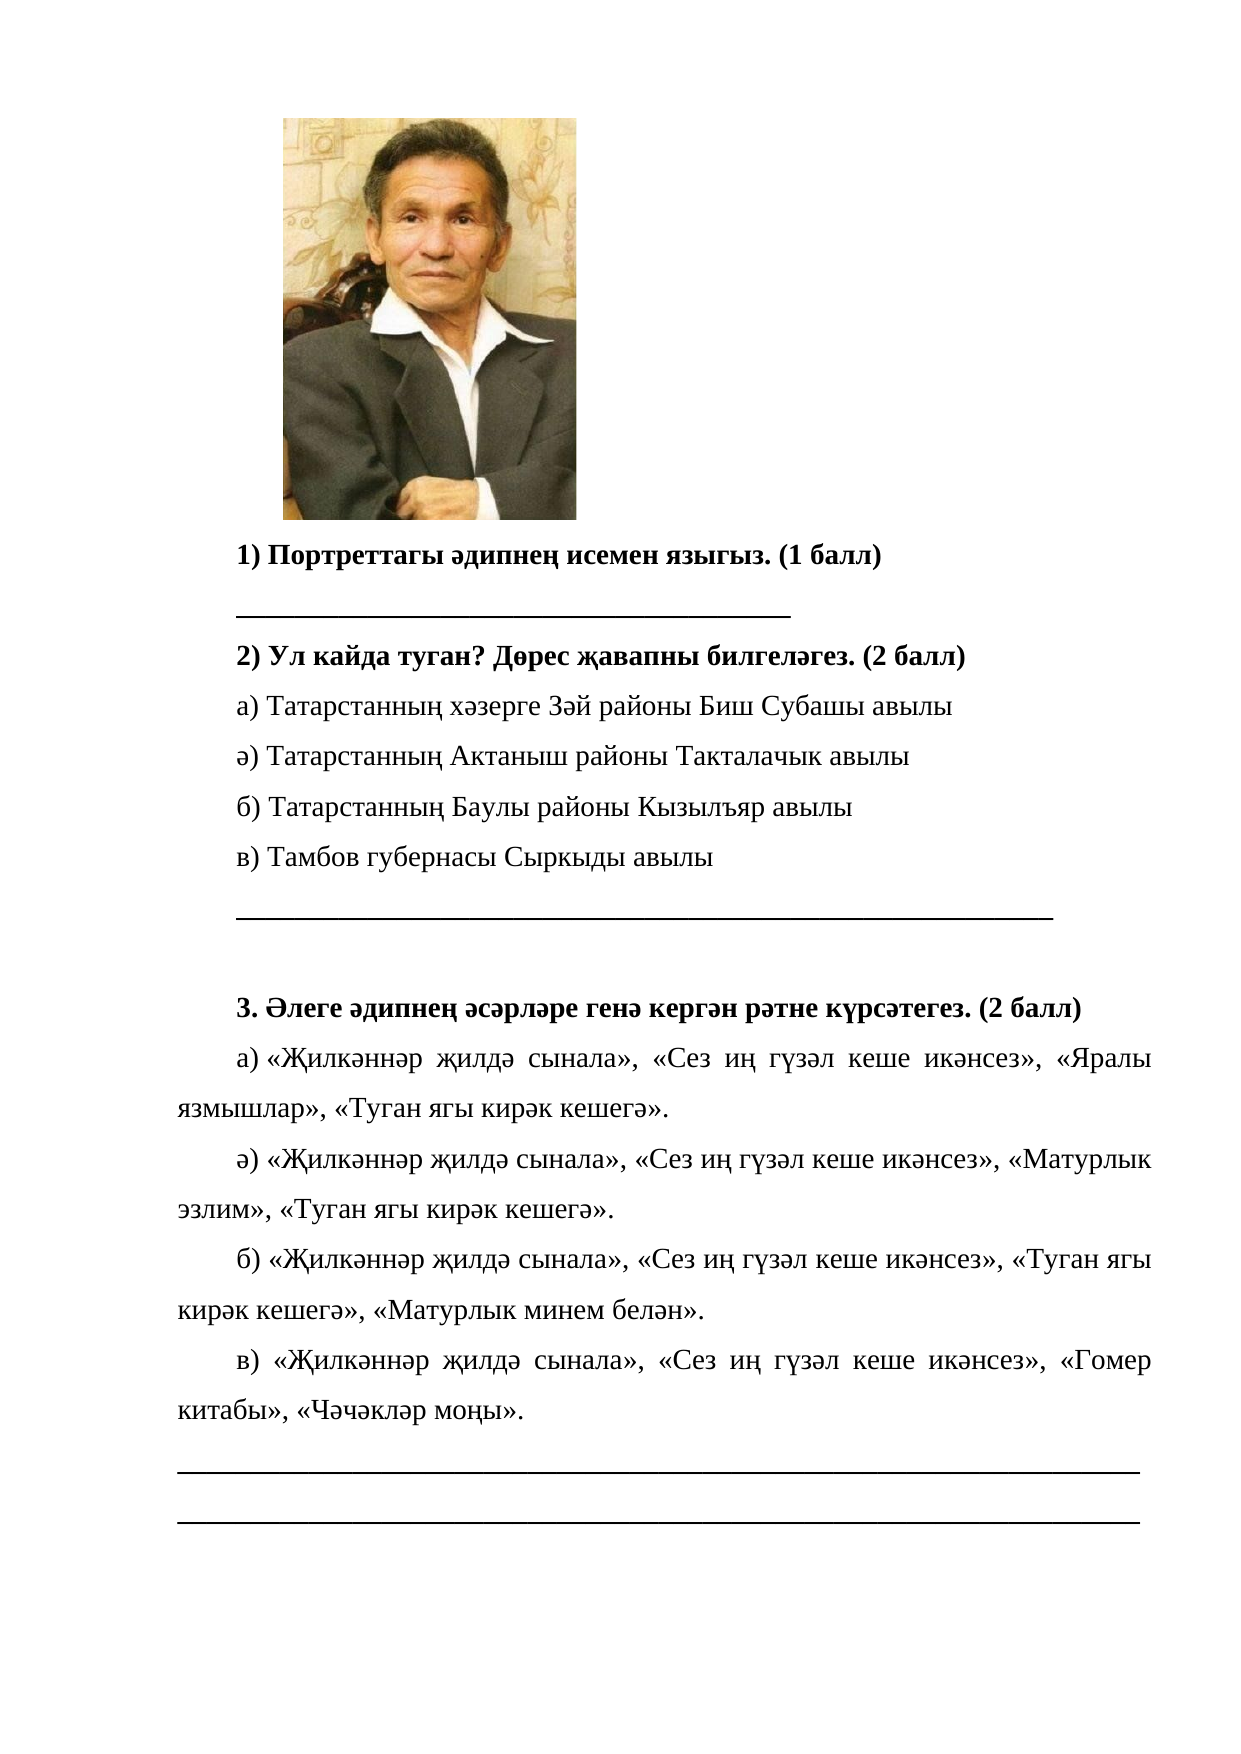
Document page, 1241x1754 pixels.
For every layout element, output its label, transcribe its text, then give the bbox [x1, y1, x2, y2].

list в) «Җилкәннәр җилдә сынала», «Сез иң гүзәл кеше икәнсез», «Гомер китабы», «Чәчәкләр моңы». [177, 1342, 1152, 1426]
list ____________________________________________________________________________________________________________________________________ [177, 1443, 1152, 1527]
list б) Татарстанның Баулы районы Кызылъяр авылы [236, 789, 1152, 822]
list ______________________________________ [236, 587, 1152, 621]
picture [283, 118, 577, 520]
text 1) Портреттагы әдипнең исемен языгыз. (1 балл) [177, 537, 1152, 571]
list ә) Татарстанның Актаныш районы Такталачык авылы [236, 738, 1152, 772]
list б) «Җилкәннәр җилдә сынала», «Сез иң гүзәл кеше икәнсез», «Туган ягы кирәк кешегә», «Матурлык минем белән». [177, 1242, 1152, 1325]
list 3. Әлеге әдипнең әсәрләре генә кергән рәтне күрсәтегез. (2 балл) [177, 990, 1152, 1023]
list в) Тамбов губернасы Сыркыды авылы [236, 839, 1152, 873]
list а) Татарстанның хәзерге Зәй районы Биш Субашы авылы [236, 688, 1152, 722]
list ә) «Җилкәннәр җилдә сынала», «Сез иң гүзәл кеше икәнсез», «Матурлык эзлим», «Туган ягы кирәк кешегә». [177, 1141, 1152, 1225]
list 2) Ул кайда туган? Дөрес җавапны билгеләгез. (2 балл) [236, 638, 1152, 671]
list а) «Җилкәннәр җилдә сынала», «Сез иң гүзәл кеше икәнсез», «Яралы язмышлар», «Туган ягы кирәк кешегә». [177, 1040, 1152, 1124]
list ________________________________________________________ [236, 889, 1152, 923]
